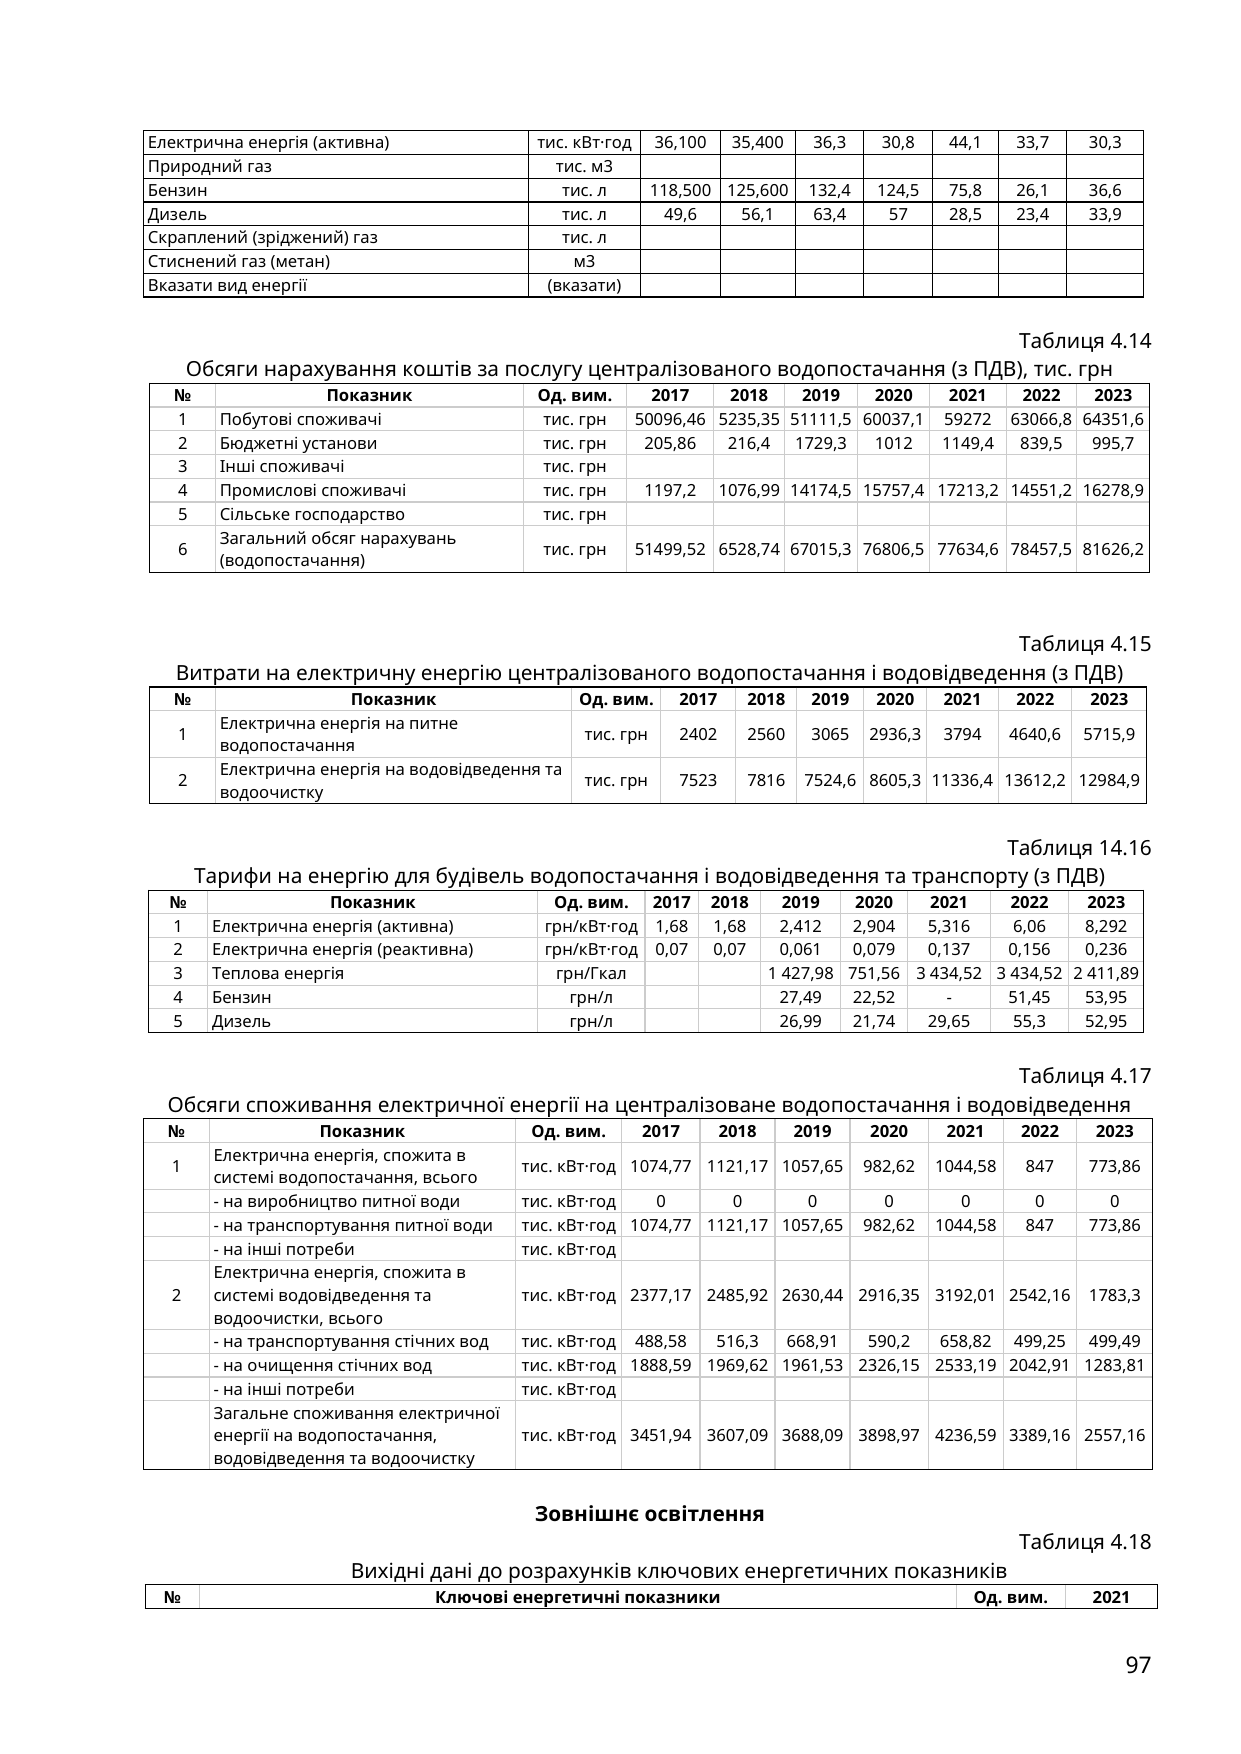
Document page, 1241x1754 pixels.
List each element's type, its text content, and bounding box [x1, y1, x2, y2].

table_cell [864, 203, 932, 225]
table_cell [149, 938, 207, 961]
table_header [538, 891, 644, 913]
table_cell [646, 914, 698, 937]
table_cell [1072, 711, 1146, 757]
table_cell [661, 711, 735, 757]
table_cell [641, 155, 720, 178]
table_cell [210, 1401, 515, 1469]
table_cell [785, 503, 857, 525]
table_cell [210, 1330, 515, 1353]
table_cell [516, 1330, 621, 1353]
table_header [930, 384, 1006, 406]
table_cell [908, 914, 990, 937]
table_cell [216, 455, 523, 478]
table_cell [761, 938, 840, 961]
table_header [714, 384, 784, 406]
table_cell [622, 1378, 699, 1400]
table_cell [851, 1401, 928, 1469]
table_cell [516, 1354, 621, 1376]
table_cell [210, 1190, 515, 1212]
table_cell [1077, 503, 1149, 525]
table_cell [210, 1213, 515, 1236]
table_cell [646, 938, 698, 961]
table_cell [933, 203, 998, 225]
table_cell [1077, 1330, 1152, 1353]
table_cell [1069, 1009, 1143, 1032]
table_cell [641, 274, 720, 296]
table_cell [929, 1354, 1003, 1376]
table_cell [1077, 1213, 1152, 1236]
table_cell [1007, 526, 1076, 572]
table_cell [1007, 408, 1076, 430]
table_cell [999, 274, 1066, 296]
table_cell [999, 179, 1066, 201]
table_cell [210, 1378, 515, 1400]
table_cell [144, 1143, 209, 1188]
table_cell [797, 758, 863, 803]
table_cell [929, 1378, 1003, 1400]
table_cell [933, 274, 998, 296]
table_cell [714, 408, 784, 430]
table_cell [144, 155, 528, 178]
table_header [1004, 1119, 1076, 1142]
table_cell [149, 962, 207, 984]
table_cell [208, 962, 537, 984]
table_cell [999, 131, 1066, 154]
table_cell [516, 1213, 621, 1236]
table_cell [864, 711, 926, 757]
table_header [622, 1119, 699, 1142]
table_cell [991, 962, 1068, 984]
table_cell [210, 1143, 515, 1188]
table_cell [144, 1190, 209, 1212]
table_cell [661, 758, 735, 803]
text Таблиця 4.17 [148, 1061, 1152, 1090]
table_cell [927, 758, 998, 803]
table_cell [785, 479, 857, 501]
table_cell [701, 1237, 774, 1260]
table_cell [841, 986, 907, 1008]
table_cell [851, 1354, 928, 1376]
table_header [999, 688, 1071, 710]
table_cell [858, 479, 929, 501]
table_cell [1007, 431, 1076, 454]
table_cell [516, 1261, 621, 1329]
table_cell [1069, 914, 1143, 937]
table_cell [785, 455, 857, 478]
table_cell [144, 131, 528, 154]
text Таблиця 4.14 [148, 326, 1152, 354]
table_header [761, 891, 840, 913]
text Таблиця 4.15 [148, 629, 1152, 658]
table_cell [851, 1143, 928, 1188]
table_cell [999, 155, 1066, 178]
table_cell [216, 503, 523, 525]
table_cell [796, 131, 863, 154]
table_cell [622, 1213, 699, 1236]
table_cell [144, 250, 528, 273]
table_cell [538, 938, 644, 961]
text Обсяги споживання електричної енергії на централізоване водопостачання і водовідведення [148, 1090, 1152, 1118]
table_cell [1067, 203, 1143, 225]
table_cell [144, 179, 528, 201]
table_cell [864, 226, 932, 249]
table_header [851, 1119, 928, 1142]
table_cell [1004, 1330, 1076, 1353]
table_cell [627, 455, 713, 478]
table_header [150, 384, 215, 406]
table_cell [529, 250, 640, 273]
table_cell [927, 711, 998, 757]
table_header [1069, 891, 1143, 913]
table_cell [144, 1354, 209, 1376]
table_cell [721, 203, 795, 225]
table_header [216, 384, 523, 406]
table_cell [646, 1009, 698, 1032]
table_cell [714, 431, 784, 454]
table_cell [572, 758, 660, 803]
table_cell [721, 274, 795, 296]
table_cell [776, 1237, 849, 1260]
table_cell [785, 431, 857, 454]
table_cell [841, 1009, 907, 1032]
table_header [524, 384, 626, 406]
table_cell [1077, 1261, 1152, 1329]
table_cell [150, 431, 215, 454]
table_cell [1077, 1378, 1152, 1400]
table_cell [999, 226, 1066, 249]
text Вихідні дані до розрахунків ключових енергетичних показників [148, 1556, 1152, 1584]
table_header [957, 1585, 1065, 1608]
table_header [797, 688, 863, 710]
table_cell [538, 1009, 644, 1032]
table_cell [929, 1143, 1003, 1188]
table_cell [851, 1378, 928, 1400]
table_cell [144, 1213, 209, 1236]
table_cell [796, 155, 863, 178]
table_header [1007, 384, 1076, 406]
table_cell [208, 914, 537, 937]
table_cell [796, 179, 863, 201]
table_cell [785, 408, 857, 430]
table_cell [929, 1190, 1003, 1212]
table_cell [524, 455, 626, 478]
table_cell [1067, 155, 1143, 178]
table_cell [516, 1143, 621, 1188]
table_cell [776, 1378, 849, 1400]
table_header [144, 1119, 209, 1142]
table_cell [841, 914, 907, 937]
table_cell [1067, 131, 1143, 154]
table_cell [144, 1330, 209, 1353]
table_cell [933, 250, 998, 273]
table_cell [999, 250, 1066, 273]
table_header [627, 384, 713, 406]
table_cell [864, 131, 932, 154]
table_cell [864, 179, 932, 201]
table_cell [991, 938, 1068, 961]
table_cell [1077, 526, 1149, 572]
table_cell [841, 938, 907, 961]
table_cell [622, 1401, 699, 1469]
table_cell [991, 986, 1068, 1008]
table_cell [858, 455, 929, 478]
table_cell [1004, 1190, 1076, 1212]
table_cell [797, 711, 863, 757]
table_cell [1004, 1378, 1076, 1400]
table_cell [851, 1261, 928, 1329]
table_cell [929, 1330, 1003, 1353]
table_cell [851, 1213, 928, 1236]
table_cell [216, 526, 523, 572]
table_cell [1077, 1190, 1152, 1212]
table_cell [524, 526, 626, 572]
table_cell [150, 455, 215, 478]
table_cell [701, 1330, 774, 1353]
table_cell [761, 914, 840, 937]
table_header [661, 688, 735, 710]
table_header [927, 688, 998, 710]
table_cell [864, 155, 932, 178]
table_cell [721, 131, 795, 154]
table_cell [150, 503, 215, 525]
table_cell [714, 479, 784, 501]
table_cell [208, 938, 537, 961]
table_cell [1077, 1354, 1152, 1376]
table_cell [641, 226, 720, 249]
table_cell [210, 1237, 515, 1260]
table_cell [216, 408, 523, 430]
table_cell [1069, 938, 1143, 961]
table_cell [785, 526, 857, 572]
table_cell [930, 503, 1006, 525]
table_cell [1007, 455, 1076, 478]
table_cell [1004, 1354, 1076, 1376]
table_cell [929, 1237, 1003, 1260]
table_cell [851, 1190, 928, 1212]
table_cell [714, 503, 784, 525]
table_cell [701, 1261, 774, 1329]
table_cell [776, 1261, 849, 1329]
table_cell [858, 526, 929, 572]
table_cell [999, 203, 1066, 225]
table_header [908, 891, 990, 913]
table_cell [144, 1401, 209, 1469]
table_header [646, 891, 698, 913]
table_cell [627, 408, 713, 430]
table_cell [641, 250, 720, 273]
text Обсяги нарахування коштів за послугу централізованого водопостачання (з ПДВ), тис. грн [148, 354, 1152, 383]
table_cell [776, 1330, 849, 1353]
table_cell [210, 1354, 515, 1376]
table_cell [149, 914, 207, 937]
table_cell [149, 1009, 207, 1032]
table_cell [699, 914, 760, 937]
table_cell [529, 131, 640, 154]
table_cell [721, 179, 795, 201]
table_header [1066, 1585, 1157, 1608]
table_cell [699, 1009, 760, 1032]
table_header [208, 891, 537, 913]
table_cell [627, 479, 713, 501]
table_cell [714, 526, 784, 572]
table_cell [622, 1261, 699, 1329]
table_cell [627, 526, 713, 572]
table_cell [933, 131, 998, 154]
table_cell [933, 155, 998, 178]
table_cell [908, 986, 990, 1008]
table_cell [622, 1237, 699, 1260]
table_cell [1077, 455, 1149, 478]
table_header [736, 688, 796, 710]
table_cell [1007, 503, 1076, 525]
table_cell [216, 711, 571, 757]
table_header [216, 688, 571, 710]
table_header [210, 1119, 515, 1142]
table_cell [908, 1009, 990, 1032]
text Витрати на електричну енергію централізованого водопостачання і водовідведення (з ПДВ) [148, 658, 1152, 686]
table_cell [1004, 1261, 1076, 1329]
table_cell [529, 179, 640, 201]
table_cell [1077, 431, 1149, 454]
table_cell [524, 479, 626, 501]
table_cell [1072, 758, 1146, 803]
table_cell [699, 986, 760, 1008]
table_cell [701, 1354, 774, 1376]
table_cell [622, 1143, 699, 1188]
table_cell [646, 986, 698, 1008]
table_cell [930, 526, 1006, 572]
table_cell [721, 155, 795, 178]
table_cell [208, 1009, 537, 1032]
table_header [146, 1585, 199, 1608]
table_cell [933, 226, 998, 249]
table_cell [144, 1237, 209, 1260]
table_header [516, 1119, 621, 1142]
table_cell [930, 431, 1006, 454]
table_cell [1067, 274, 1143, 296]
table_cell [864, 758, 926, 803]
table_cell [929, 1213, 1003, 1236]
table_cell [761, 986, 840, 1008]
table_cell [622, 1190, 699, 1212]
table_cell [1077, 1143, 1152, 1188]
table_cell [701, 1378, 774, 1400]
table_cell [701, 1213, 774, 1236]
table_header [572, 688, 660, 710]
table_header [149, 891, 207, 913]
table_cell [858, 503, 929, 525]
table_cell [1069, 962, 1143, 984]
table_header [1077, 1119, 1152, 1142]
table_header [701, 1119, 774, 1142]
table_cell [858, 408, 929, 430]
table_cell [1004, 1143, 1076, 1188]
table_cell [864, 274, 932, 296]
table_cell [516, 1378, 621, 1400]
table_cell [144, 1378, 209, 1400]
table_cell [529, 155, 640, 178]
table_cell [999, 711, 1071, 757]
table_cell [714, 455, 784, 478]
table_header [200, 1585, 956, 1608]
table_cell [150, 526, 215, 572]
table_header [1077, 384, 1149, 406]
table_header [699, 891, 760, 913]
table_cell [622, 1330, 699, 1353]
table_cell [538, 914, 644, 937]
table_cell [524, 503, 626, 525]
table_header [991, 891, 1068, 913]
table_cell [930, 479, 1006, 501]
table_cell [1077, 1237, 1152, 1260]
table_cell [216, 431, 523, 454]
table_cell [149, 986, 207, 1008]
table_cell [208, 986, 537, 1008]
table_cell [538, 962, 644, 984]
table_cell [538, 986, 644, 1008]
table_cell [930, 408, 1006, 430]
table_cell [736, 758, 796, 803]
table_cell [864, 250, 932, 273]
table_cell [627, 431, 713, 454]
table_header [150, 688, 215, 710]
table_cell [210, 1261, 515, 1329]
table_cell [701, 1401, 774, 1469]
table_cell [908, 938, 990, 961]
text Таблиця 4.18 [148, 1527, 1152, 1556]
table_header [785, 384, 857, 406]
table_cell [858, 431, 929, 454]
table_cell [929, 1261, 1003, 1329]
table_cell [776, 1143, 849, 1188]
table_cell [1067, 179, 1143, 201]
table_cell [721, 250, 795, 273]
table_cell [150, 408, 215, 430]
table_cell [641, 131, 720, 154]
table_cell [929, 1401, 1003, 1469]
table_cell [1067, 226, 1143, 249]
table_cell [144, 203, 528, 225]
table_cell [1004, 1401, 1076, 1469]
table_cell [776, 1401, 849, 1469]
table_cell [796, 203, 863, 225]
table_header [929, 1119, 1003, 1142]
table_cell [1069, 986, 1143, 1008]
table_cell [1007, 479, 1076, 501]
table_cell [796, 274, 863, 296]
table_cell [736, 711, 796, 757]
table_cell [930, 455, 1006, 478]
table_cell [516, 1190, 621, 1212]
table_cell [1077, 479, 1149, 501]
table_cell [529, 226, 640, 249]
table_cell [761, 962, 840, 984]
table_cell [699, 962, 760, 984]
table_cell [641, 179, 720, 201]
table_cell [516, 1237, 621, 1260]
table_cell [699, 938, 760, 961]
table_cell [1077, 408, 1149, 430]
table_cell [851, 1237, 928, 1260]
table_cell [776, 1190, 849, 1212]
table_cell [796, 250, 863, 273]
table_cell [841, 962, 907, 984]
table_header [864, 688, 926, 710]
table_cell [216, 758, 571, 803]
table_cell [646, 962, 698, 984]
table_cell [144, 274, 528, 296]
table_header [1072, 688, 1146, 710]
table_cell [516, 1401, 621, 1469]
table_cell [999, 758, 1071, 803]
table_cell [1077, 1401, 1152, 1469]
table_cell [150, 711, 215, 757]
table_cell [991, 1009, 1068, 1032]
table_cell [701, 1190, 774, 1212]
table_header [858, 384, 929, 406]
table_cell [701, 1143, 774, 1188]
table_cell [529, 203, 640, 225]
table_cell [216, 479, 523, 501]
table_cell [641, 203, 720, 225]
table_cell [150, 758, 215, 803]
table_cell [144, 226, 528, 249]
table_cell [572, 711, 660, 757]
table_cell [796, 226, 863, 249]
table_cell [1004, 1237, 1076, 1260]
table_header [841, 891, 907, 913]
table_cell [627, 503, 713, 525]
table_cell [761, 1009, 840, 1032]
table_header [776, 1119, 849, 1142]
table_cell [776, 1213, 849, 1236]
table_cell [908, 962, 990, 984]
text Таблиця 14.16 [148, 833, 1152, 861]
text Тарифи на енергію для будівель водопостачання і водовідведення та транспорту (з ПДВ) [148, 861, 1152, 889]
subtitle Зовнішнє освітлення [148, 1499, 1152, 1527]
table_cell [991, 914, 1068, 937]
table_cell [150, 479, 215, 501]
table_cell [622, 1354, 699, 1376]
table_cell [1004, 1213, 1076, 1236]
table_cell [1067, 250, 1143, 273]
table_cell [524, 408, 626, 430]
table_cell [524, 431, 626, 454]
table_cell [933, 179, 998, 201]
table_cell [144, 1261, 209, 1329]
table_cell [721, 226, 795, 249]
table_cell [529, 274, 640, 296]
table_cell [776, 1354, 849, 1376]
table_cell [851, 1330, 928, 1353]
